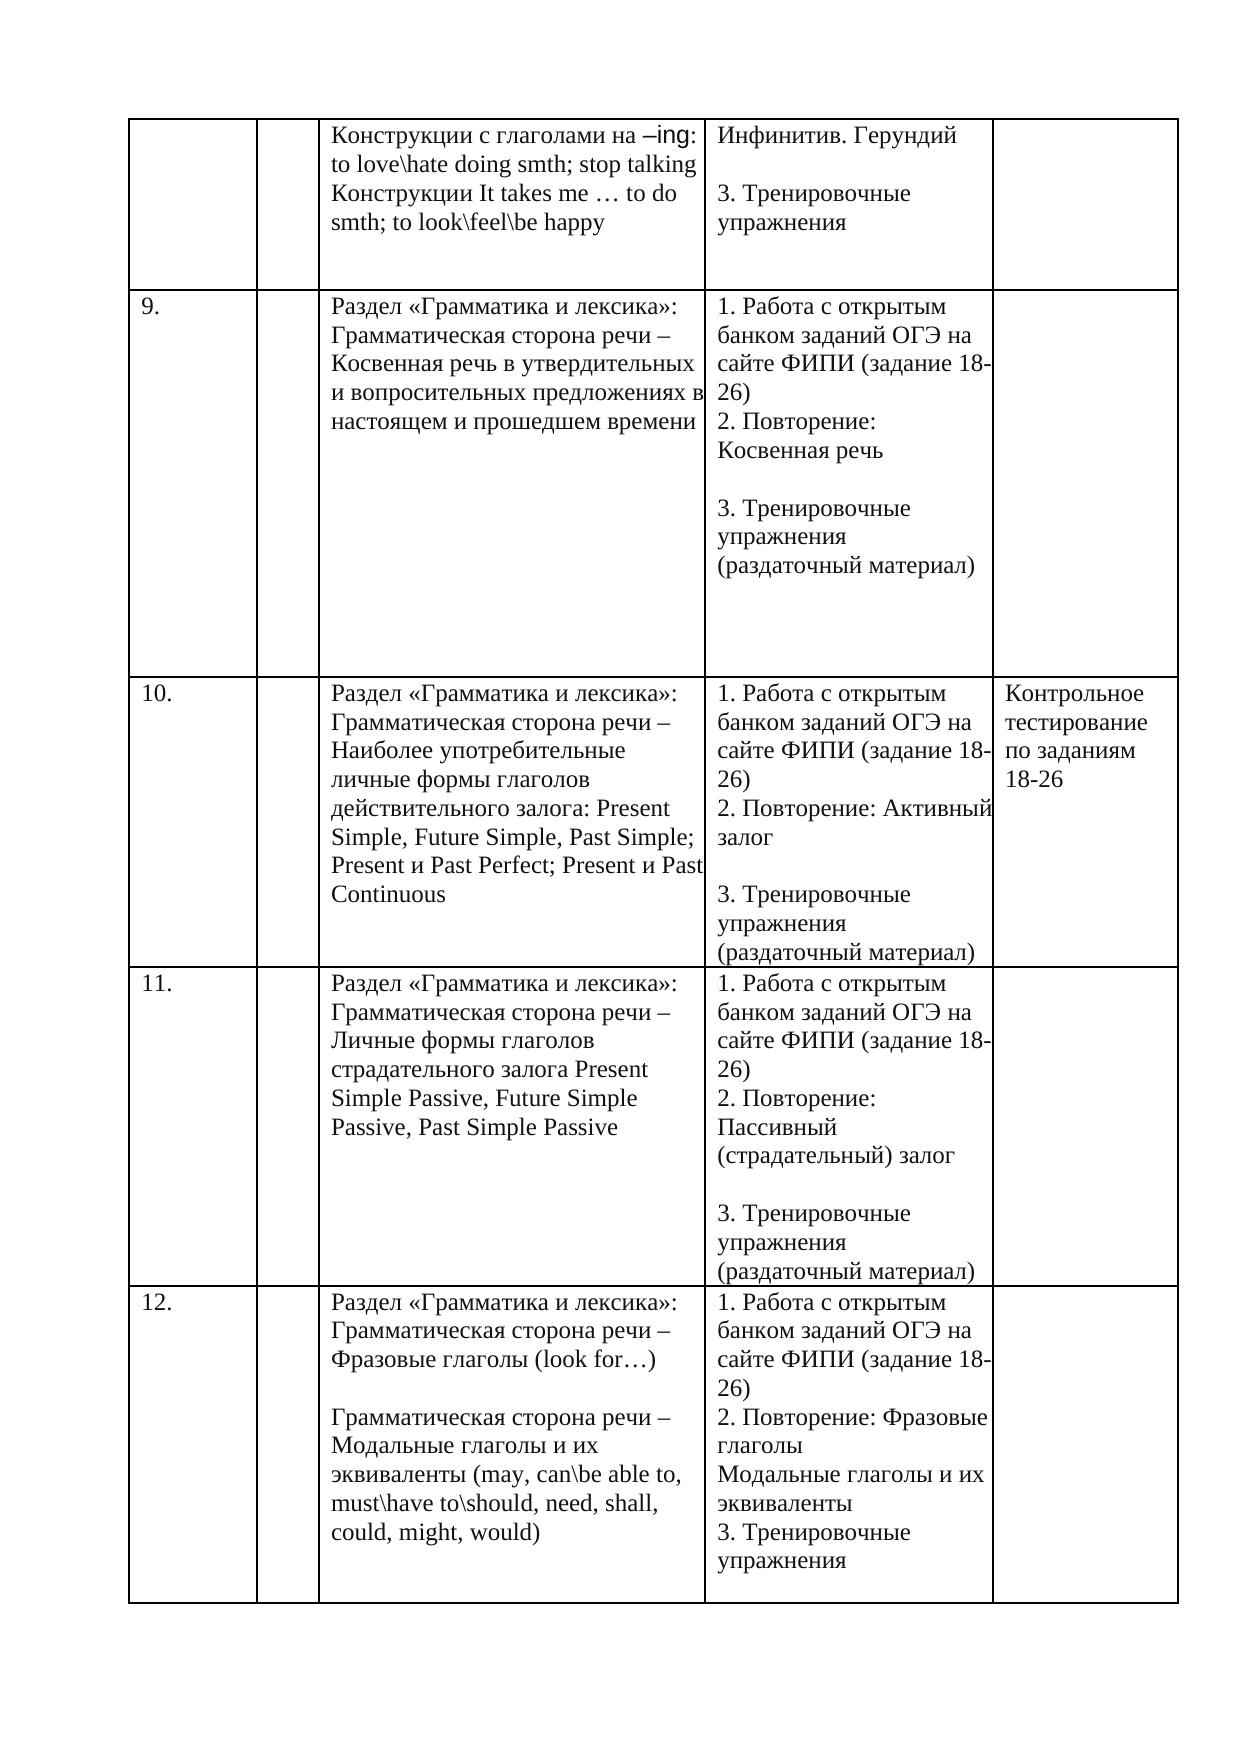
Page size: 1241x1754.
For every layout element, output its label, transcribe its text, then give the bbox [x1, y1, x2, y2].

table_cell [994, 968, 1177, 1284]
table_cell [258, 678, 318, 966]
table_cell [258, 1287, 318, 1602]
table_cell 1. Работа с открытым банком заданий ОГЭ на сайте ФИПИ (задание 18-26) 2. Повторение: Пассивный (страдательный) залог 3. Тренировочные упражнения (раздаточный материал) [706, 968, 992, 1284]
table_cell 10. [130, 678, 256, 966]
table_cell 12. [130, 1287, 256, 1602]
table_cell 1. Работа с открытым банком заданий ОГЭ на сайте ФИПИ (задание 18-26) 2. Повторение: Фразовые глаголы Модальные глаголы и их эквиваленты 3. Тренировочные упражнения [706, 1287, 992, 1602]
table_cell [994, 291, 1177, 676]
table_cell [994, 120, 1177, 289]
table_cell 1. Работа с открытым банком заданий ОГЭ на сайте ФИПИ (задание 18-26) 2. Повторение: Активный залог 3. Тренировочные упражнения (раздаточный материал) [706, 678, 992, 966]
table_cell 11. [130, 968, 256, 1284]
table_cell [320, 120, 704, 289]
table_cell Раздел «Грамматика и лексика»: Грамматическая сторона речи – Личные формы глаголов страдательного залога Present Simple Passive, Future Simple Passive, Past Simple Passive [320, 968, 704, 1284]
table_cell 8. [130, 120, 256, 289]
table_cell [258, 291, 318, 676]
table_cell [994, 1287, 1177, 1602]
table_cell 1. Работа с открытым банком заданий ОГЭ на сайте ФИПИ (задание 18-26) 2. Повторение: Косвенная речь 3. Тренировочные упражнения (раздаточный материал) [706, 291, 992, 676]
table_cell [706, 120, 992, 289]
table_cell [258, 968, 318, 1284]
table_cell Раздел «Грамматика и лексика»: Грамматическая сторона речи – Косвенная речь в утвердительных и вопросительных предложениях в настоящем и прошедшем времени [320, 291, 704, 676]
table_cell [258, 120, 318, 289]
table_cell Раздел «Грамматика и лексика»: Грамматическая сторона речи – Фразовые глаголы (look for…) Грамматическая сторона речи – Модальные глаголы и их эквиваленты (may, can\be able to, must\have to\should, need, shall, could, might, would) [320, 1287, 704, 1602]
table_cell Контрольное тестирование по заданиям 18-26 [994, 678, 1177, 966]
table_cell 9. [130, 291, 256, 676]
table_cell Раздел «Грамматика и лексика»: Грамматическая сторона речи – Наиболее употребительные личные формы глаголов действительного залога: Present Simple, Future Simple, Past Simple; Present и Past Perfect; Present и Past Continuous [320, 678, 704, 966]
